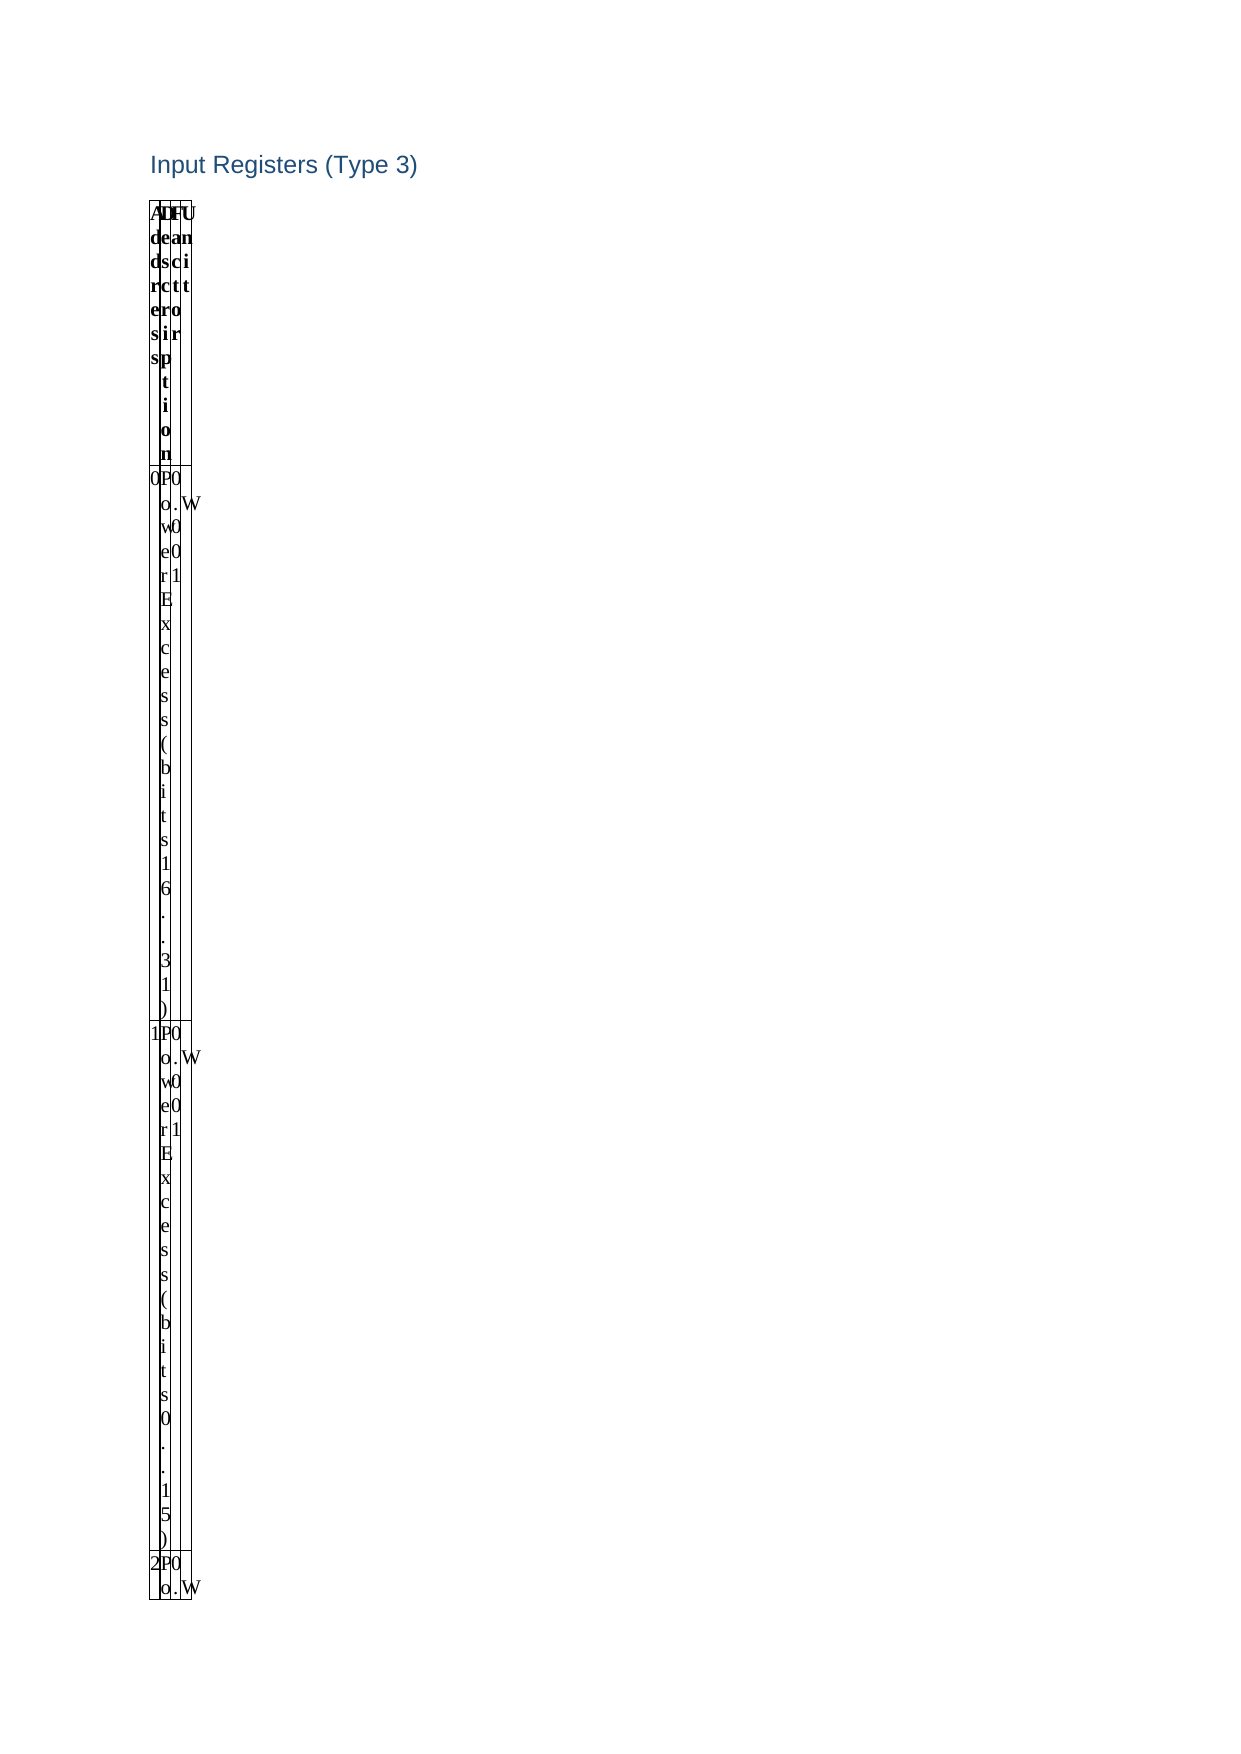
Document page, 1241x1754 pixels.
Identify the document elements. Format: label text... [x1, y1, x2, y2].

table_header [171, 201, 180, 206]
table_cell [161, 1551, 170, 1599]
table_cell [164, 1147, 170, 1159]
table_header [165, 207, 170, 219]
subtitle Input Registers (Type 3) [150, 150, 1090, 179]
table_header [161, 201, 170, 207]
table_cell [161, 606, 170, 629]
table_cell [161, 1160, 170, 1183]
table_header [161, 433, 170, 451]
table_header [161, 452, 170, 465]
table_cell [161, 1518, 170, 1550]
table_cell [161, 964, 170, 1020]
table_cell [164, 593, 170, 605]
